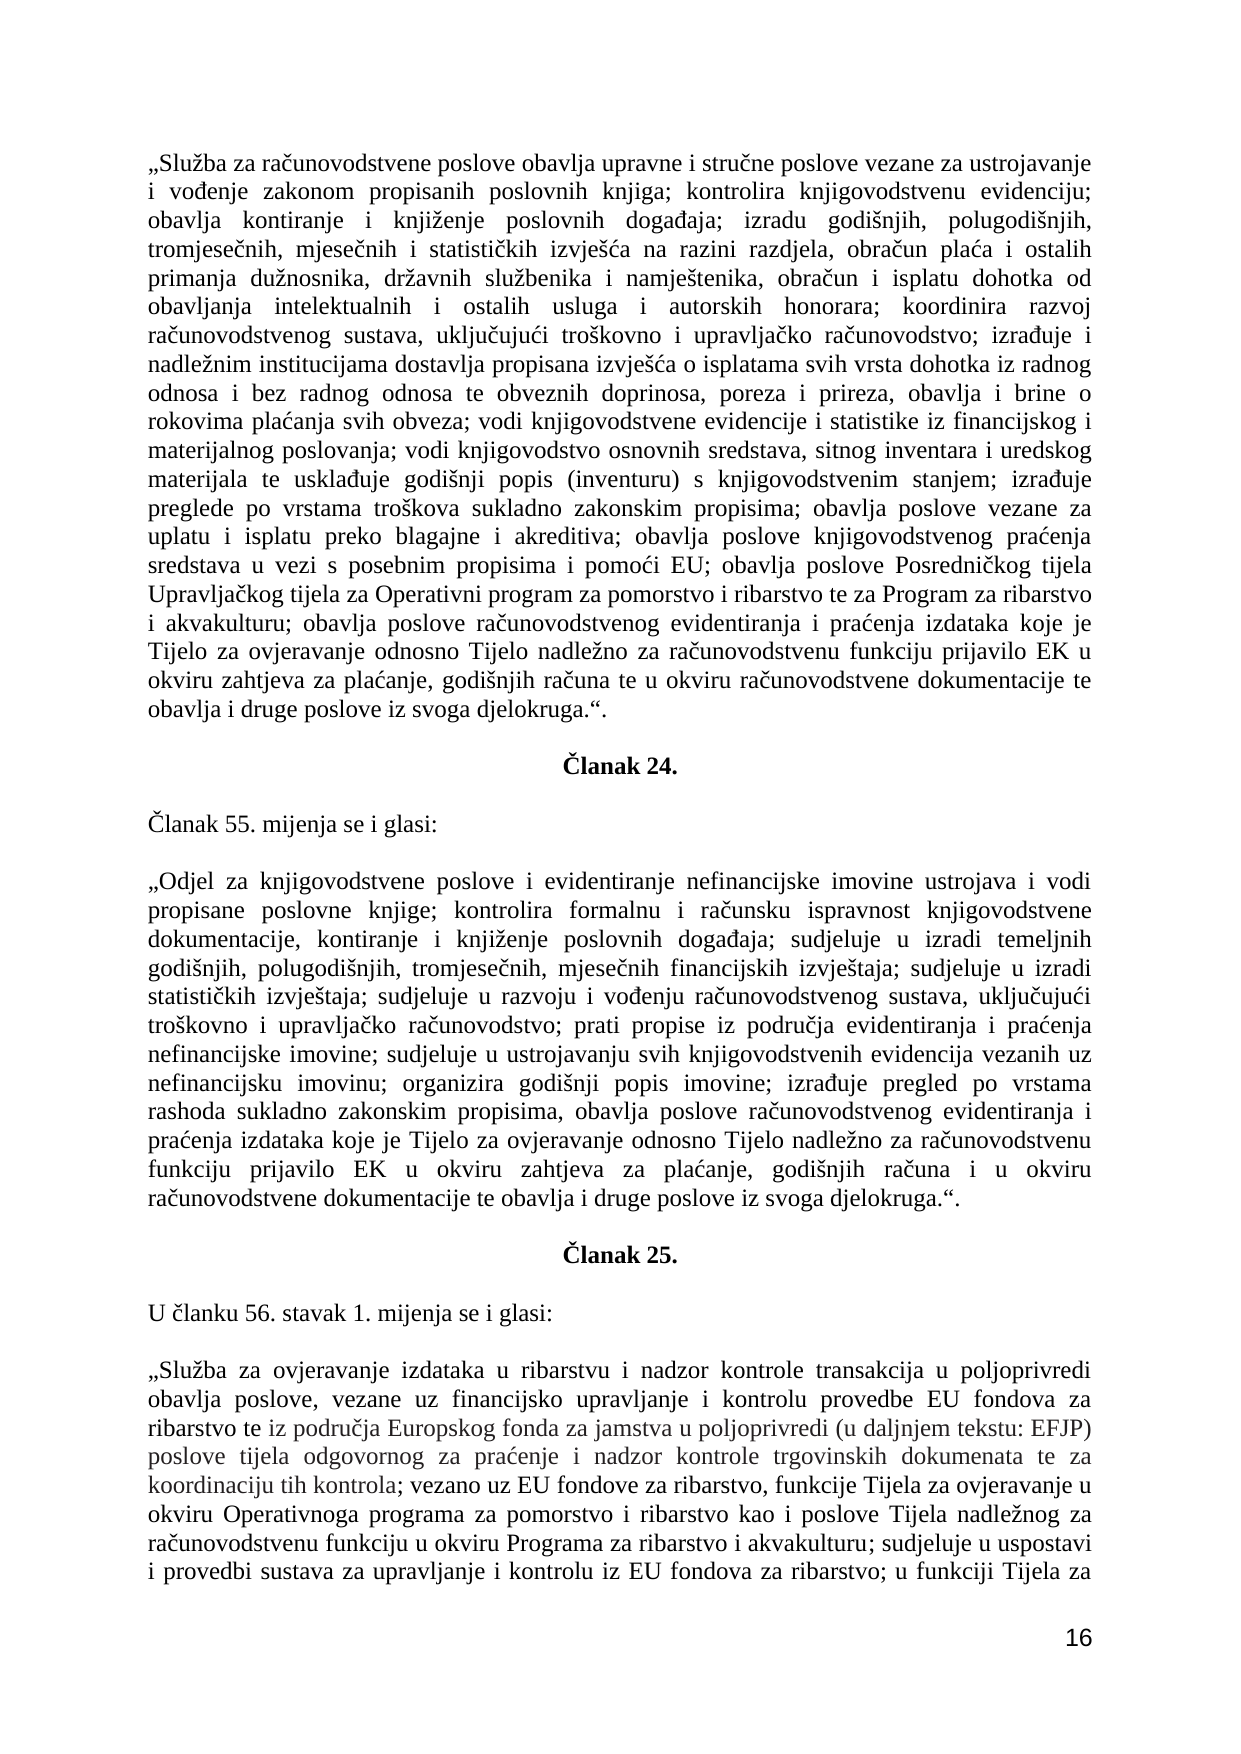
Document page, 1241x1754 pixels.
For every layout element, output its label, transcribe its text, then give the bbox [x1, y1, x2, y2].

text „Odjel za knjigovodstvene poslove i evidentiranje nefinancijske imovine ustrojava i vodi propisane poslovne knjige; kontrolira formalnu i računsku ispravnost knjigovodstvene dokumentacije, kontiranje i knjiženje poslovnih događaja; sudjeluje u izradi temeljnih godišnjih, polugodišnjih, tromjesečnih, mjesečnih financijskih izvještaja; sudjeluje u izradi statističkih izvještaja; sudjeluje u razvoju i vođenju računovodstvenog sustava, uključujući troškovno i upravljačko računovodstvo; prati propise iz područja evidentiranja i praćenja nefinancijske imovine; sudjeluje u ustrojavanju svih knjigovodstvenih evidencija vezanih uz nefinancijsku imovinu; organizira godišnji popis imovine; izrađuje pregled po vrstama rashoda sukladno zakonskim propisima, obavlja poslove računovodstvenog evidentiranja i praćenja izdataka koje je Tijelo za ovjeravanje odnosno Tijelo nadležno za računovodstvenu funkciju prijavilo EK u okviru zahtjeva za plaćanje, godišnjih računa i u okviru računovodstvene dokumentacije te obavlja i druge poslove iz svoga djelokruga.“. [148, 866, 1092, 1211]
text Članak 25. [148, 1240, 1092, 1269]
text „Služba za računovodstvene poslove obavlja upravne i stručne poslove vezane za ustrojavanje i vođenje zakonom propisanih poslovnih knjiga; kontrolira knjigovodstvenu evidenciju; obavlja kontiranje i knjiženje poslovnih događaja; izradu godišnjih, polugodišnjih, tromjesečnih, mjesečnih i statističkih izvješća na razini razdjela, obračun plaća i ostalih primanja dužnosnika, državnih službenika i namještenika, obračun i isplatu dohotka od obavljanja intelektualnih i ostalih usluga i autorskih honorara; koordinira razvoj računovodstvenog sustava, uključujući troškovno i upravljačko računovodstvo; izrađuje i nadležnim institucijama dostavlja propisana izvješća o isplatama svih vrsta dohotka iz radnog odnosa i bez radnog odnosa te obveznih doprinosa, poreza i prireza, obavlja i brine o rokovima plaćanja svih obveza; vodi knjigovodstvene evidencije i statistike iz financijskog i materijalnog poslovanja; vodi knjigovodstvo osnovnih sredstava, sitnog inventara i uredskog materijala te usklađuje godišnji popis (inventuru) s knjigovodstvenim stanjem; izrađuje preglede po vrstama troškova sukladno zakonskim propisima; obavlja poslove vezane za uplatu i isplatu preko blagajne i akreditiva; obavlja poslove knjigovodstvenog praćenja sredstava u vezi s posebnim propisima i pomoći EU; obavlja poslove Posredničkog tijela Upravljačkog tijela za Operativni program za pomorstvo i ribarstvo te za Program za ribarstvo i akvakulturu; obavlja poslove računovodstvenog evidentiranja i praćenja izdataka koje je Tijelo za ovjeravanje odnosno Tijelo nadležno za računovodstvenu funkciju prijavilo EK u okviru zahtjeva za plaćanje, godišnjih računa te u okviru računovodstvene dokumentacije te obavlja i druge poslove iz svoga djelokruga.“. [148, 148, 1092, 723]
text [148, 1355, 1092, 1585]
text Članak 24. [148, 751, 1092, 780]
text Članak 55. mijenja se i glasi: [148, 809, 1092, 838]
text U članku 56. stavak 1. mijenja se i glasi: [148, 1298, 1092, 1326]
